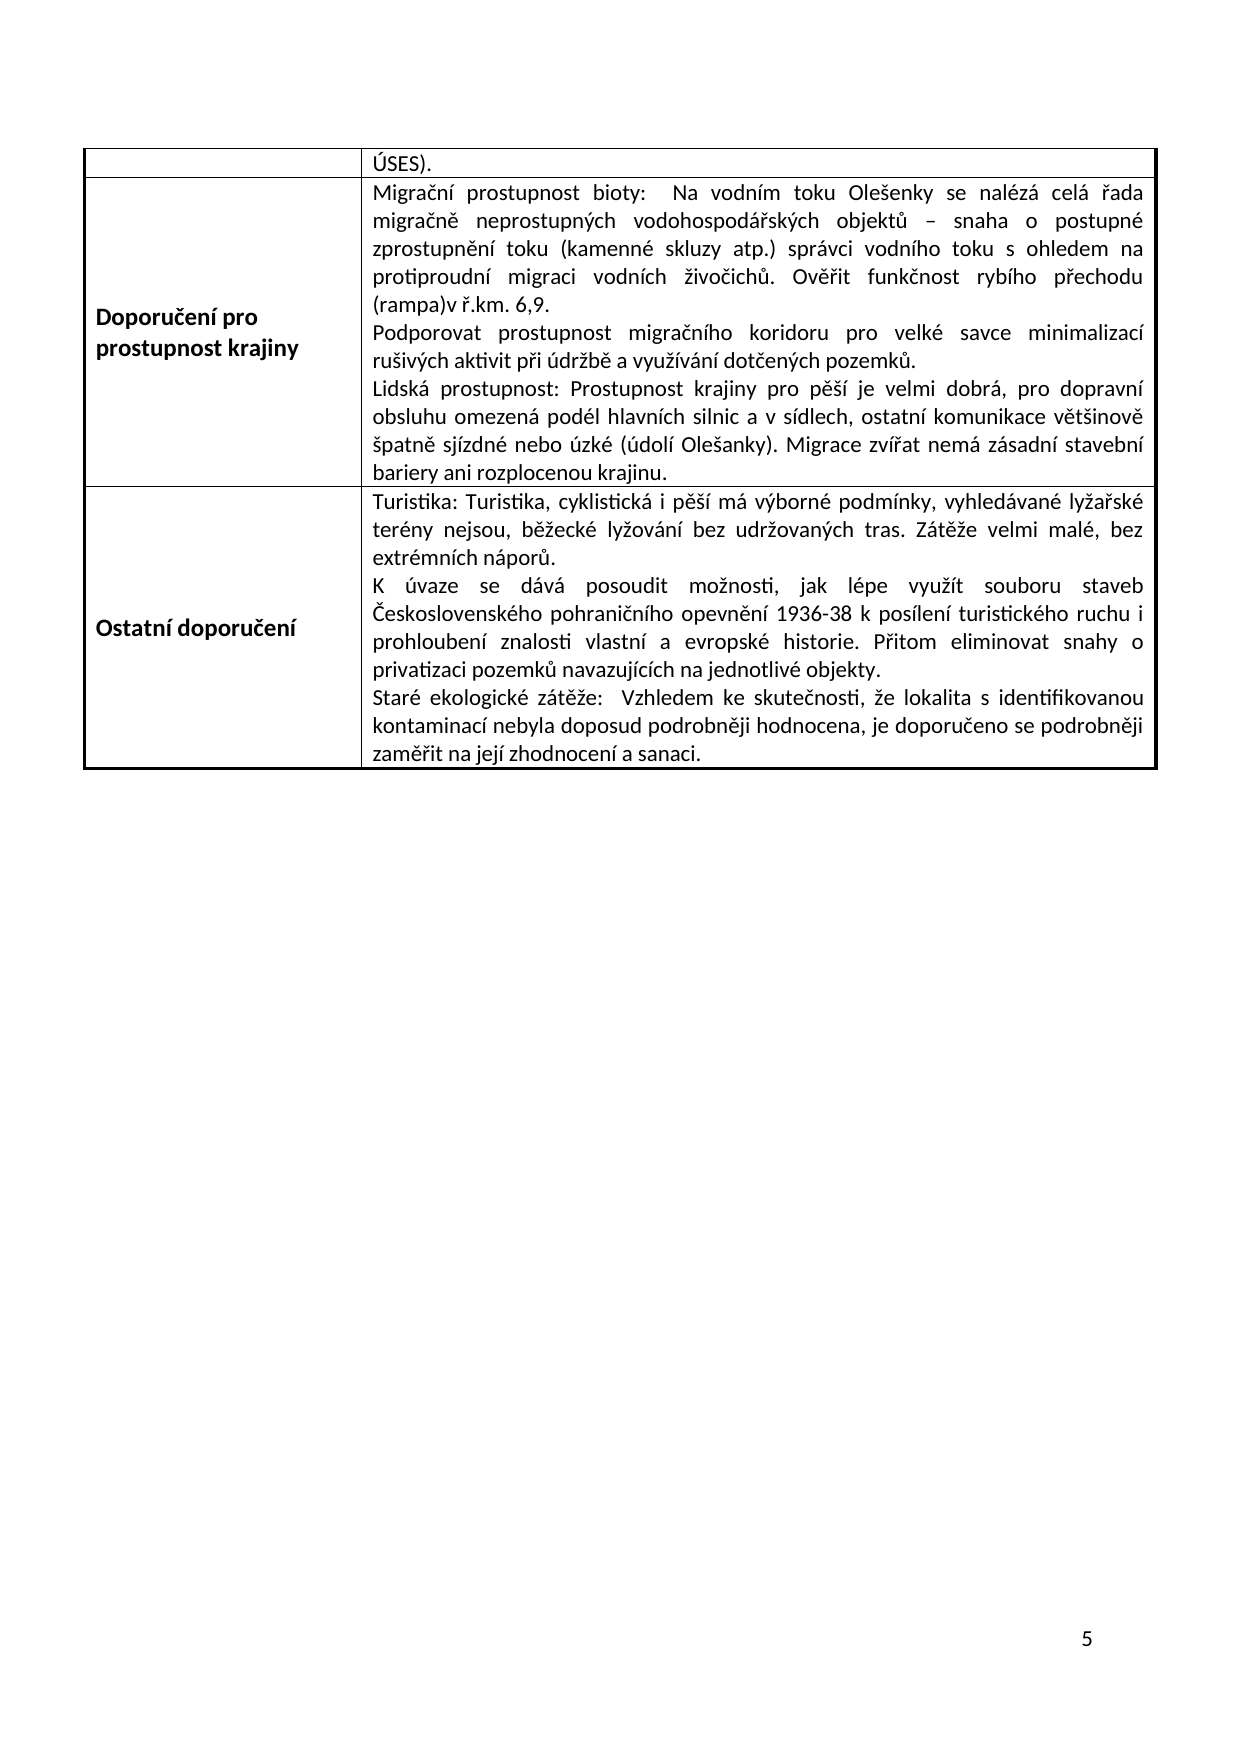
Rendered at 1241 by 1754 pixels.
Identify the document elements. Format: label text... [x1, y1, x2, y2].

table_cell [362, 149, 1154, 177]
table_cell Ostatní doporučení [86, 487, 361, 767]
table_cell Turistika: Turistika, cyklistická i pěší má výborné podmínky, vyhledávané lyžařské terény nejsou, běžecké lyžování bez udržovaných tras. Zátěže velmi malé, bez extrémních náporů. K úvaze se dává posoudit možnosti, jak lépe využít souboru staveb Československého pohraničního opevnění 1936-38 k posílení turistického ruchu i prohloubení znalosti vlastní a evropské historie. Přitom eliminovat snahy o privatizaci pozemků navazujících na jednotlivé objekty. Staré ekologické zátěže: Vzhledem ke skutečnosti, že lokalita s identifikovanou kontaminací nebyla doposud podrobněji hodnocena, je doporučeno se podrobněji zaměřit na její zhodnocení a sanaci. [362, 487, 1154, 767]
table_cell Doporučení pro prostupnost krajiny [86, 178, 361, 486]
table_cell Migrační prostupnost bioty: Na vodním toku Olešenky se nalézá celá řada migračně neprostupných vodohospodářských objektů – snaha o postupné zprostupnění toku (kamenné skluzy atp.) správci vodního toku s ohledem na protiproudní migraci vodních živočichů. Ověřit funkčnost rybího přechodu (rampa)v ř.km. 6,9. Podporovat prostupnost migračního koridoru pro velké savce minimalizací rušivých aktivit při údržbě a využívání dotčených pozemků. Lidská prostupnost: Prostupnost krajiny pro pěší je velmi dobrá, pro dopravní obsluhu omezená podél hlavních silnic a v sídlech, ostatní komunikace většinově špatně sjízdné nebo úzké (údolí Olešanky). Migrace zvířat nemá zásadní stavební bariery ani rozplocenou krajinu. [362, 178, 1154, 486]
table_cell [86, 149, 361, 177]
